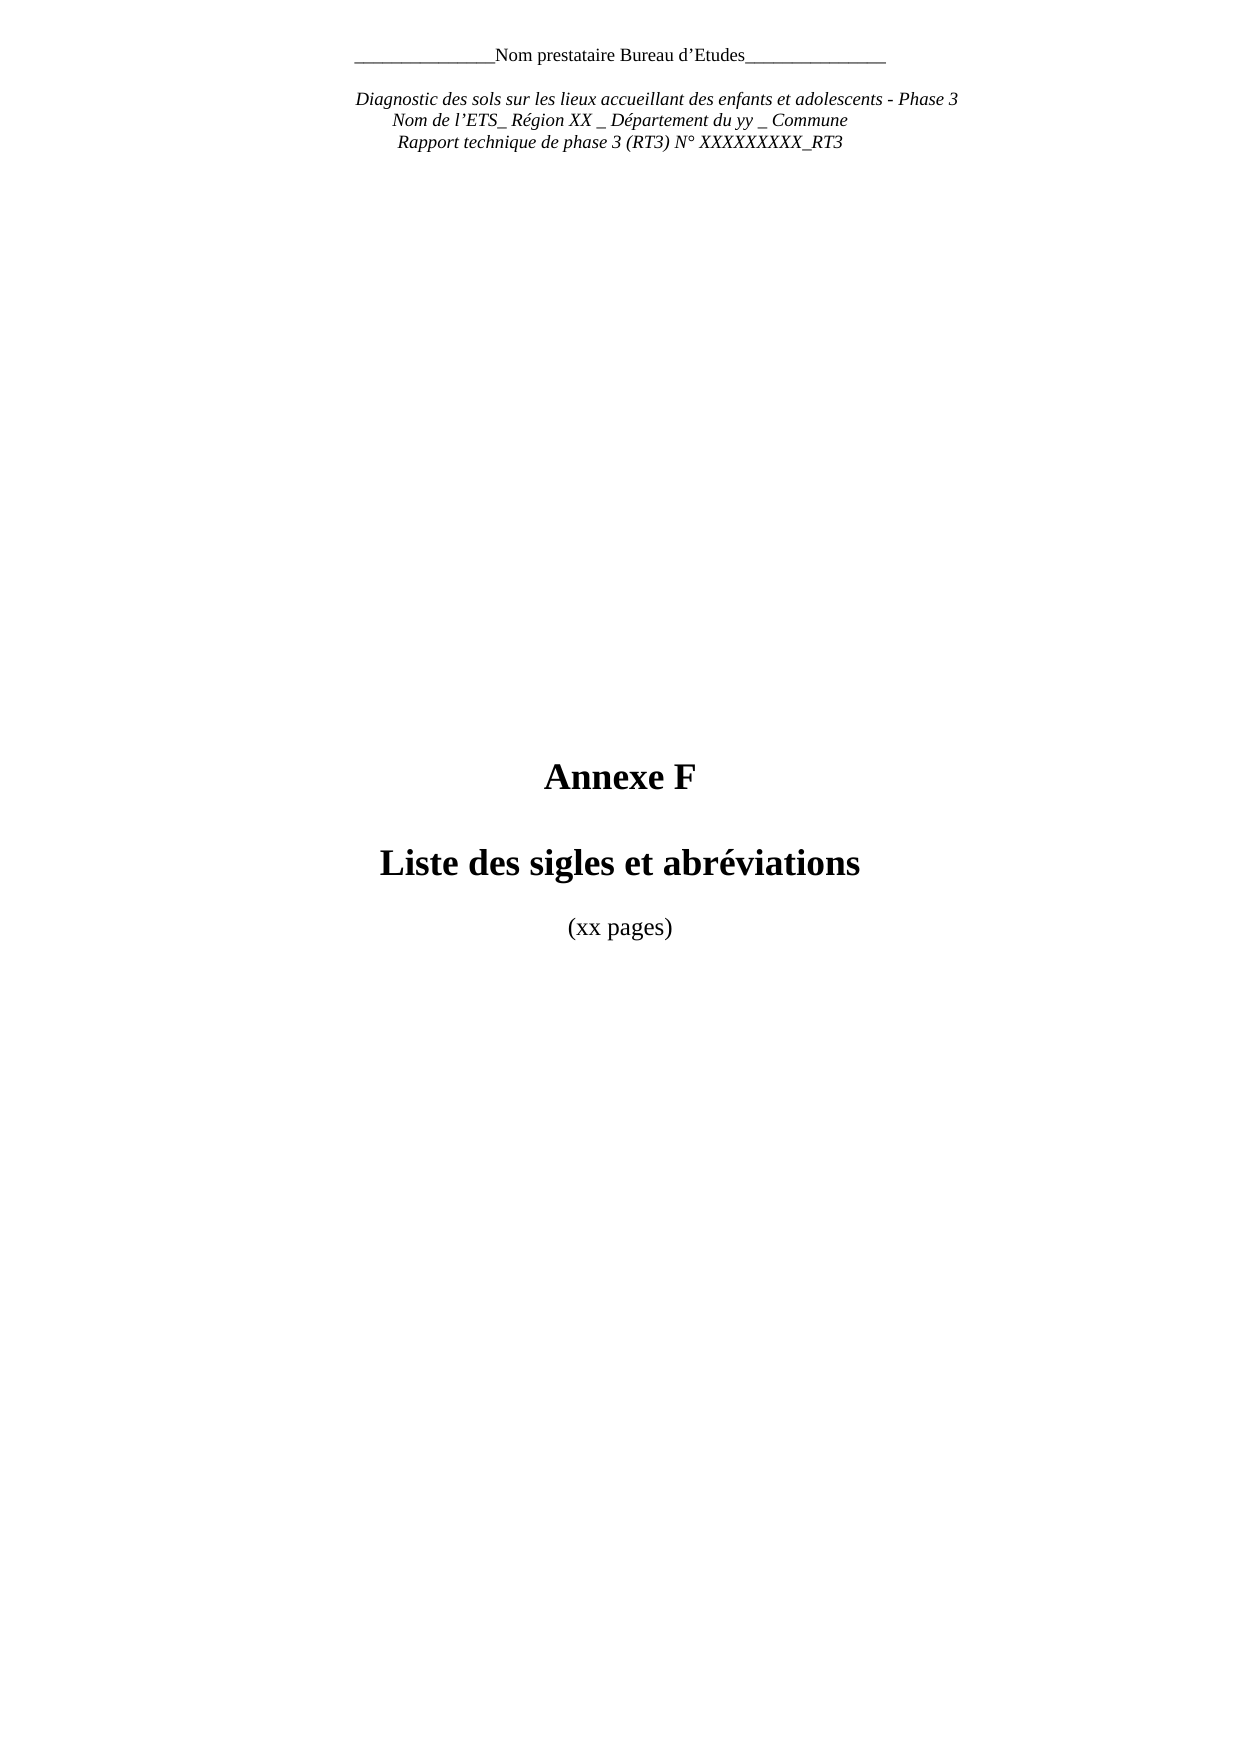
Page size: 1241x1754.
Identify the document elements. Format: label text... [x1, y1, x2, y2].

text Annexe F Liste des sigles et abréviations [207, 754, 1033, 883]
text (xx pages) [207, 912, 1033, 941]
